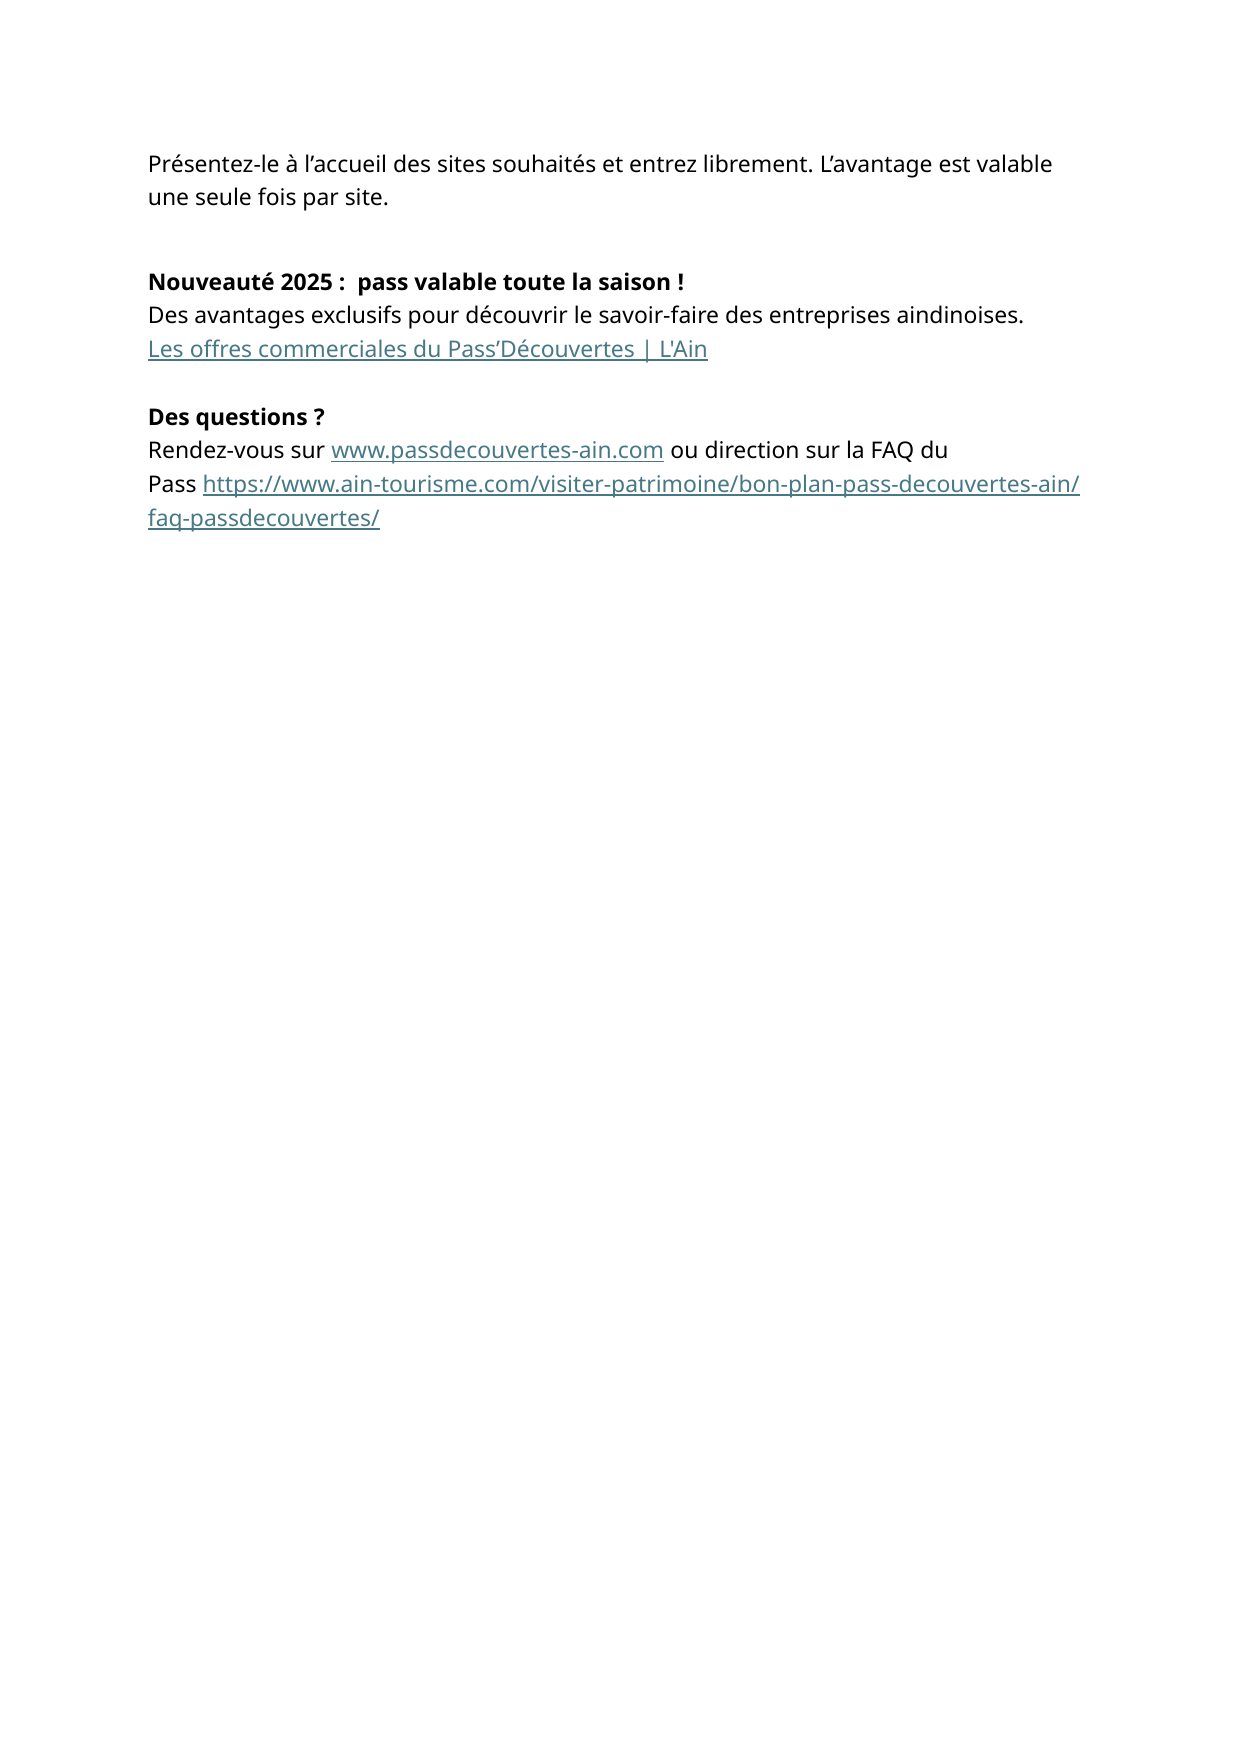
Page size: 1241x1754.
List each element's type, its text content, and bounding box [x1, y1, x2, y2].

text Des questions ? [148, 401, 1093, 432]
text Nouveauté 2025 : pass valable toute la saison ! Des avantages exclusifs pour découvrir le savoir-faire des entreprises aindinoises. [148, 266, 1093, 331]
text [148, 148, 1093, 213]
text Rendez-vous sur www.passdecouvertes-ain.com ou direction sur la FAQ du Pass https://www.ain-tourisme.com/visiter-patrimoine/bon-plan-pass-decouvertes-ain/faq-passdecouvertes/ [148, 434, 1093, 533]
text Les offres commerciales du Pass’Découvertes | L'Ain [148, 333, 1093, 364]
